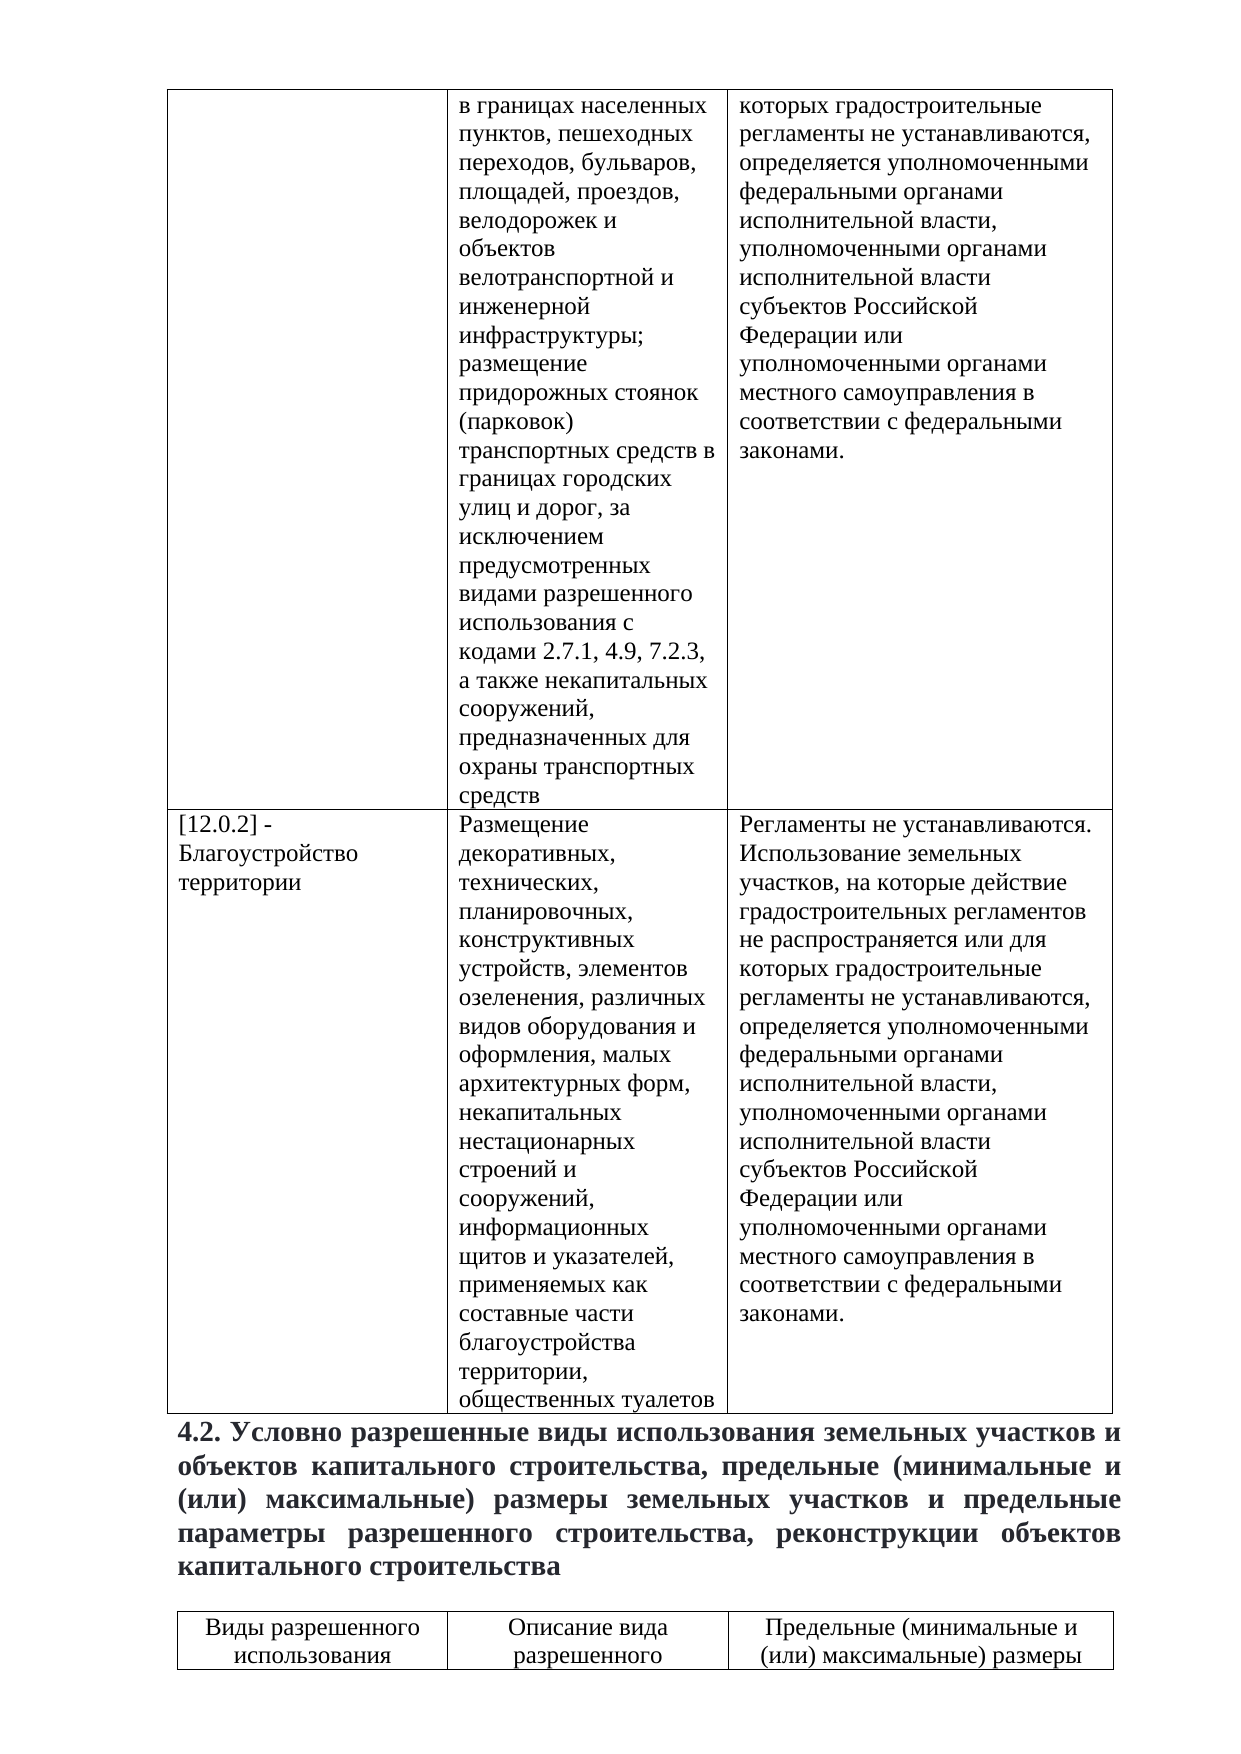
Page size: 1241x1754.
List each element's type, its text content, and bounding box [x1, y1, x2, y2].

table_cell Регламенты не устанавливаются. Использование земельных участков, на которые действие градостроительных регламентов не распространяется или для которых градостроительные регламенты не устанавливаются, определяется уполномоченными федеральными органами исполнительной власти, уполномоченными органами исполнительной власти субъектов Российской Федерации или уполномоченными органами местного самоуправления в соответствии с федеральными законами. [728, 810, 1112, 1413]
text 4.2. Условно разрешенные виды использования земельных участков и объектов капитального строительства, предельные (минимальные и (или) максимальные) размеры земельных участков и предельные параметры разрешенного строительства, реконструкции объектов капитального строительства [177, 1414, 1122, 1582]
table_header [168, 90, 447, 808]
table_cell [12.0.2] - Благоустройство территории [168, 810, 447, 1413]
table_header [178, 1612, 447, 1669]
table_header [448, 90, 727, 808]
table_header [728, 90, 1112, 808]
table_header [729, 1612, 1113, 1669]
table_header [448, 1612, 728, 1669]
table_cell Размещение декоративных, технических, планировочных, конструктивных устройств, элементов озеленения, различных видов оборудования и оформления, малых архитектурных форм, некапитальных нестационарных строений и сооружений, информационных щитов и указателей, применяемых как составные части благоустройства территории, общественных туалетов [448, 810, 727, 1413]
